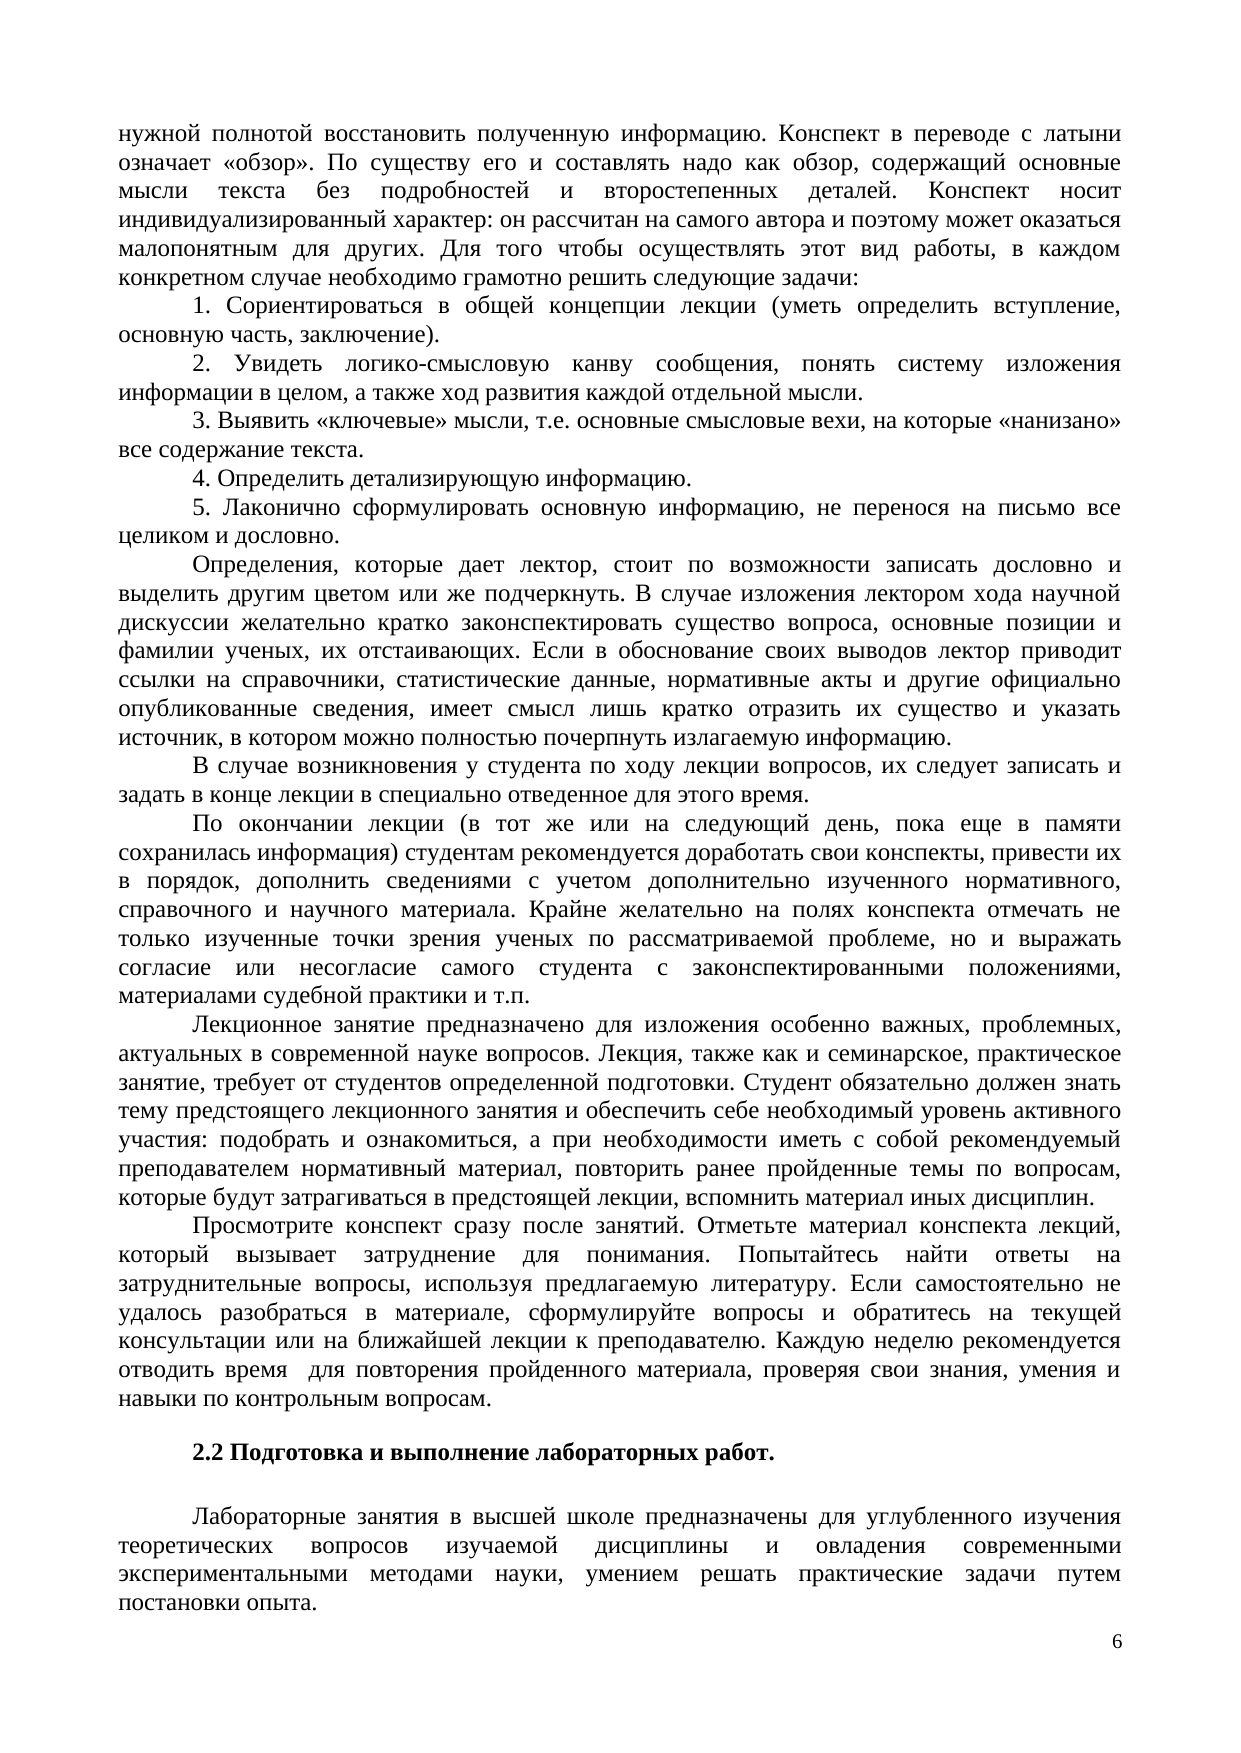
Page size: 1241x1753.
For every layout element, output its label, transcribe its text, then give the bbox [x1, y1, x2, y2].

text В случае возникновения у студента по ходу лекции вопросов, их следует записать и задать в конце лекции в специально отведенное для этого время. [118, 751, 1122, 808]
text 2. Увидеть логико-смысловую канву сообщения, понять систему изложения информации в целом, а также ход развития каждой отдельной мысли. [118, 348, 1122, 406]
text Лекционное занятие предназначено для изложения особенно важных, проблемных, актуальных в современной науке вопросов. Лекция, также как и семинарское, практическое занятие, требует от студентов определенной подготовки. Студент обязательно должен знать тему предстоящего лекционного занятия и обеспечить себе необходимый уровень активного участия: подобрать и ознакомиться, а при необходимости иметь с собой рекомендуемый преподавателем нормативный материал, повторить ранее пройденные темы по вопросам, которые будут затрагиваться в предстоящей лекции, вспомнить материал иных дисциплин. [118, 1009, 1122, 1211]
text 3. Выявить «ключевые» мысли, т.е. основные смысловые вехи, на которые «нанизано» все содержание текста. [118, 406, 1122, 463]
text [118, 118, 1122, 291]
text По окончании лекции (в тот же или на следующий день, пока еще в памяти сохранилась информация) студентам рекомендуется доработать свои конспекты, привести их в порядок, дополнить сведениями с учетом дополнительно изученного нормативного, справочного и научного материала. Крайне желательно на полях конспекта отмечать не только изученные точки зрения ученых по рассматриваемой проблеме, но и выражать согласие или несогласие самого студента с законспектированными положениями, материалами судебной практики и т.п. [118, 808, 1122, 1009]
text 1. Сориентироваться в общей концепции лекции (уметь определить вступление, основную часть, заключение). [118, 291, 1122, 348]
text Лабораторные занятия в высшей школе предназначены для углубленного изучения теоретических вопросов изучаемой дисциплины и овладения современными экспериментальными методами науки, умением решать практические задачи путем постановки опыта. [118, 1501, 1122, 1616]
text Определения, которые дает лектор, стоит по возможности записать дословно и выделить другим цветом или же подчеркнуть. В случае изложения лектором хода научной дискуссии желательно кратко законспектировать существо вопроса, основные позиции и фамилии ученых, их отстаивающих. Если в обоснование своих выводов лектор приводит ссылки на справочники, статистические данные, нормативные акты и другие официально опубликованные сведения, имеет смысл лишь кратко отразить их существо и указать источник, в котором можно полностью почерпнуть излагаемую информацию. [118, 549, 1122, 751]
text Просмотрите конспект сразу после занятий. Отметьте материал конспекта лекций, который вызывает затруднение для понимания. Попытайтесь найти ответы на затруднительные вопросы, используя предлагаемую литературу. Если самостоятельно не удалось разобраться в материале, сформулируйте вопросы и обратитесь на текущей консультации или на ближайшей лекции к преподавателю. Каждую неделю рекомендуется отводить время для повторения пройденного материала, проверяя свои знания, умения и навыки по контрольным вопросам. [118, 1211, 1122, 1412]
text 4. Определить детализирующую информацию. [118, 463, 1122, 492]
text 5. Лаконично сформулировать основную информацию, не перенося на письмо все целиком и дословно. [118, 492, 1122, 549]
text 2.2 Подготовка и выполнение лабораторных работ. [118, 1437, 1122, 1466]
